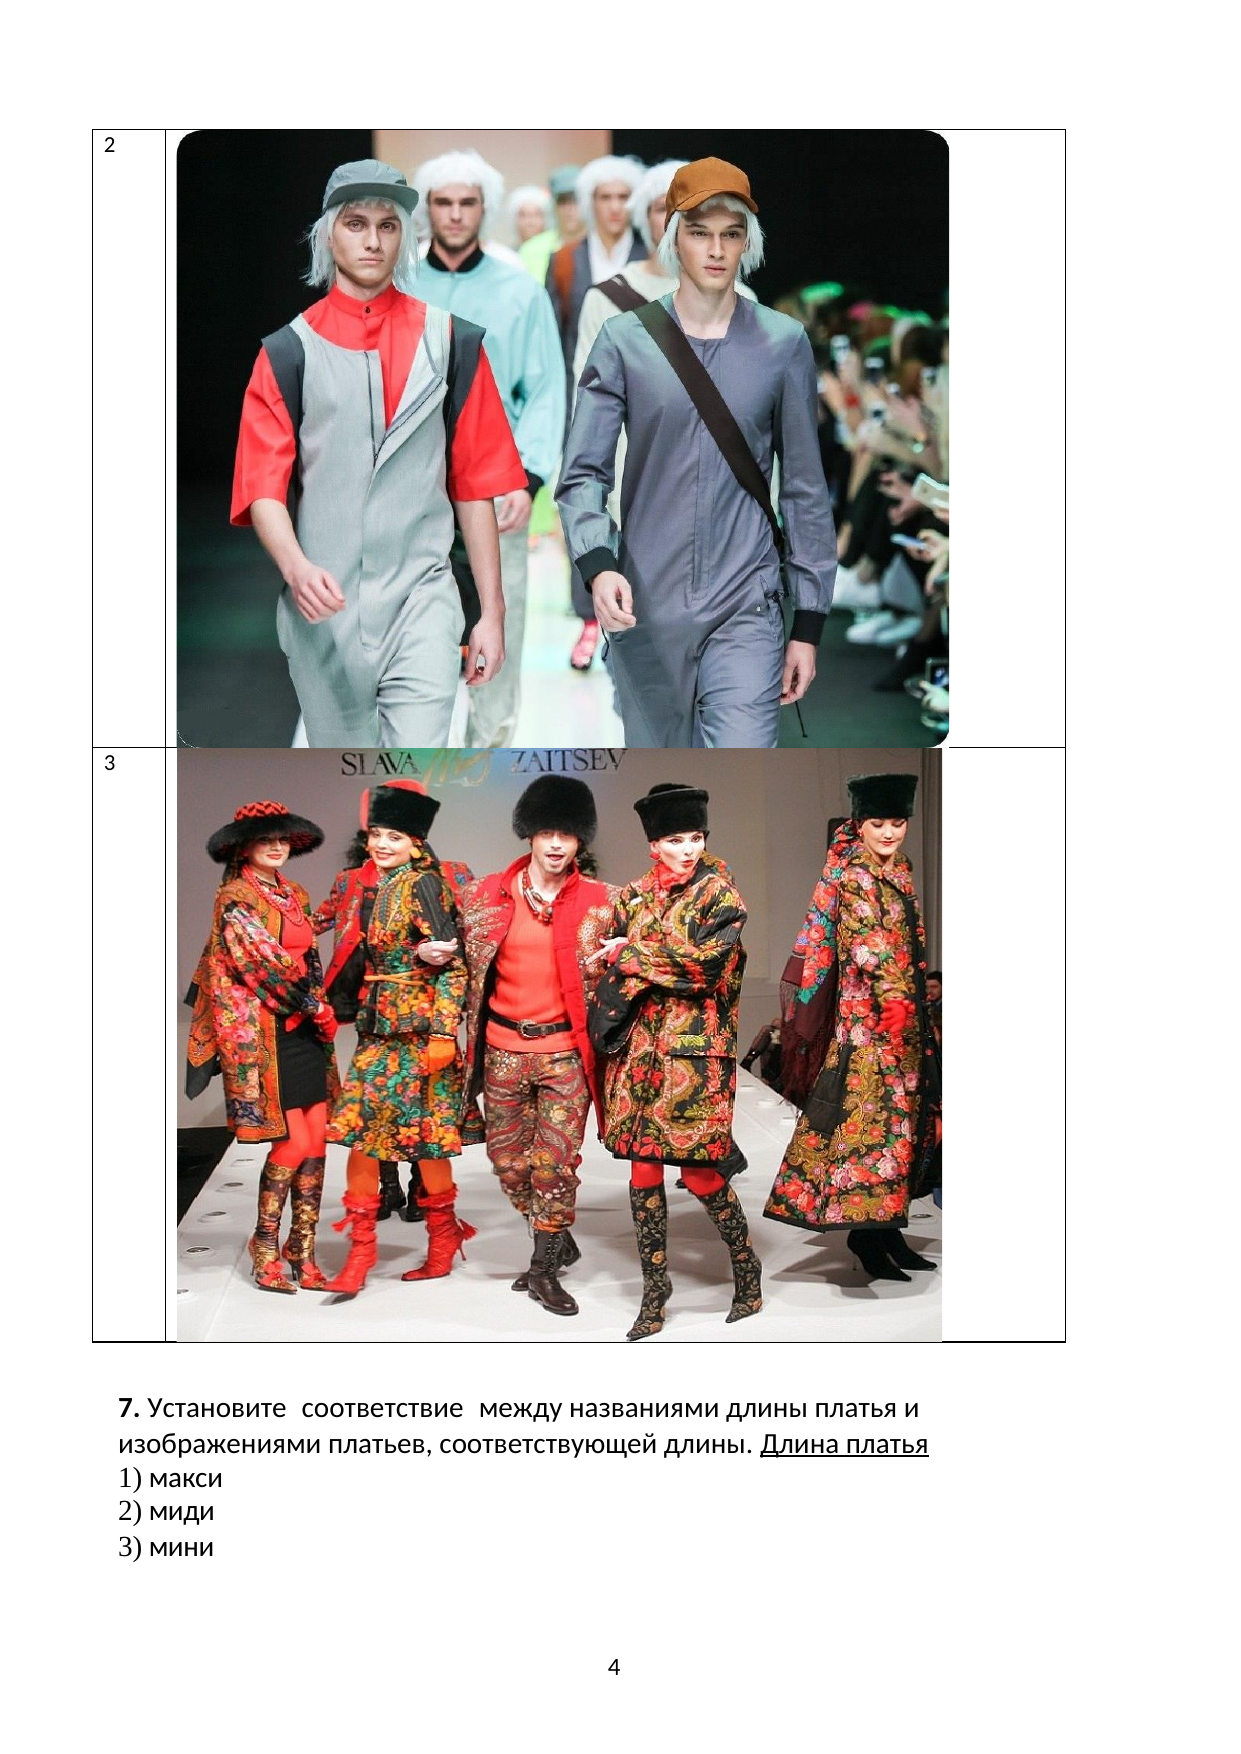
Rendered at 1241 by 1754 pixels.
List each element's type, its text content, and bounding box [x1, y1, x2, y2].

picture [176, 130, 950, 1342]
table_cell 2 [93, 130, 165, 747]
table_cell [166, 130, 176, 747]
text 7. Установите соответствие между названиями длины платья и изображениями платьев, соответствующей длины. Длина платья [118, 1389, 1122, 1461]
table_cell [950, 130, 1065, 747]
table_cell [943, 748, 1065, 1341]
table_cell [166, 748, 176, 1341]
list мини [118, 1528, 383, 1563]
table_cell 3 [93, 748, 165, 1341]
list миди [118, 1494, 1148, 1528]
list макси [118, 1461, 1148, 1494]
